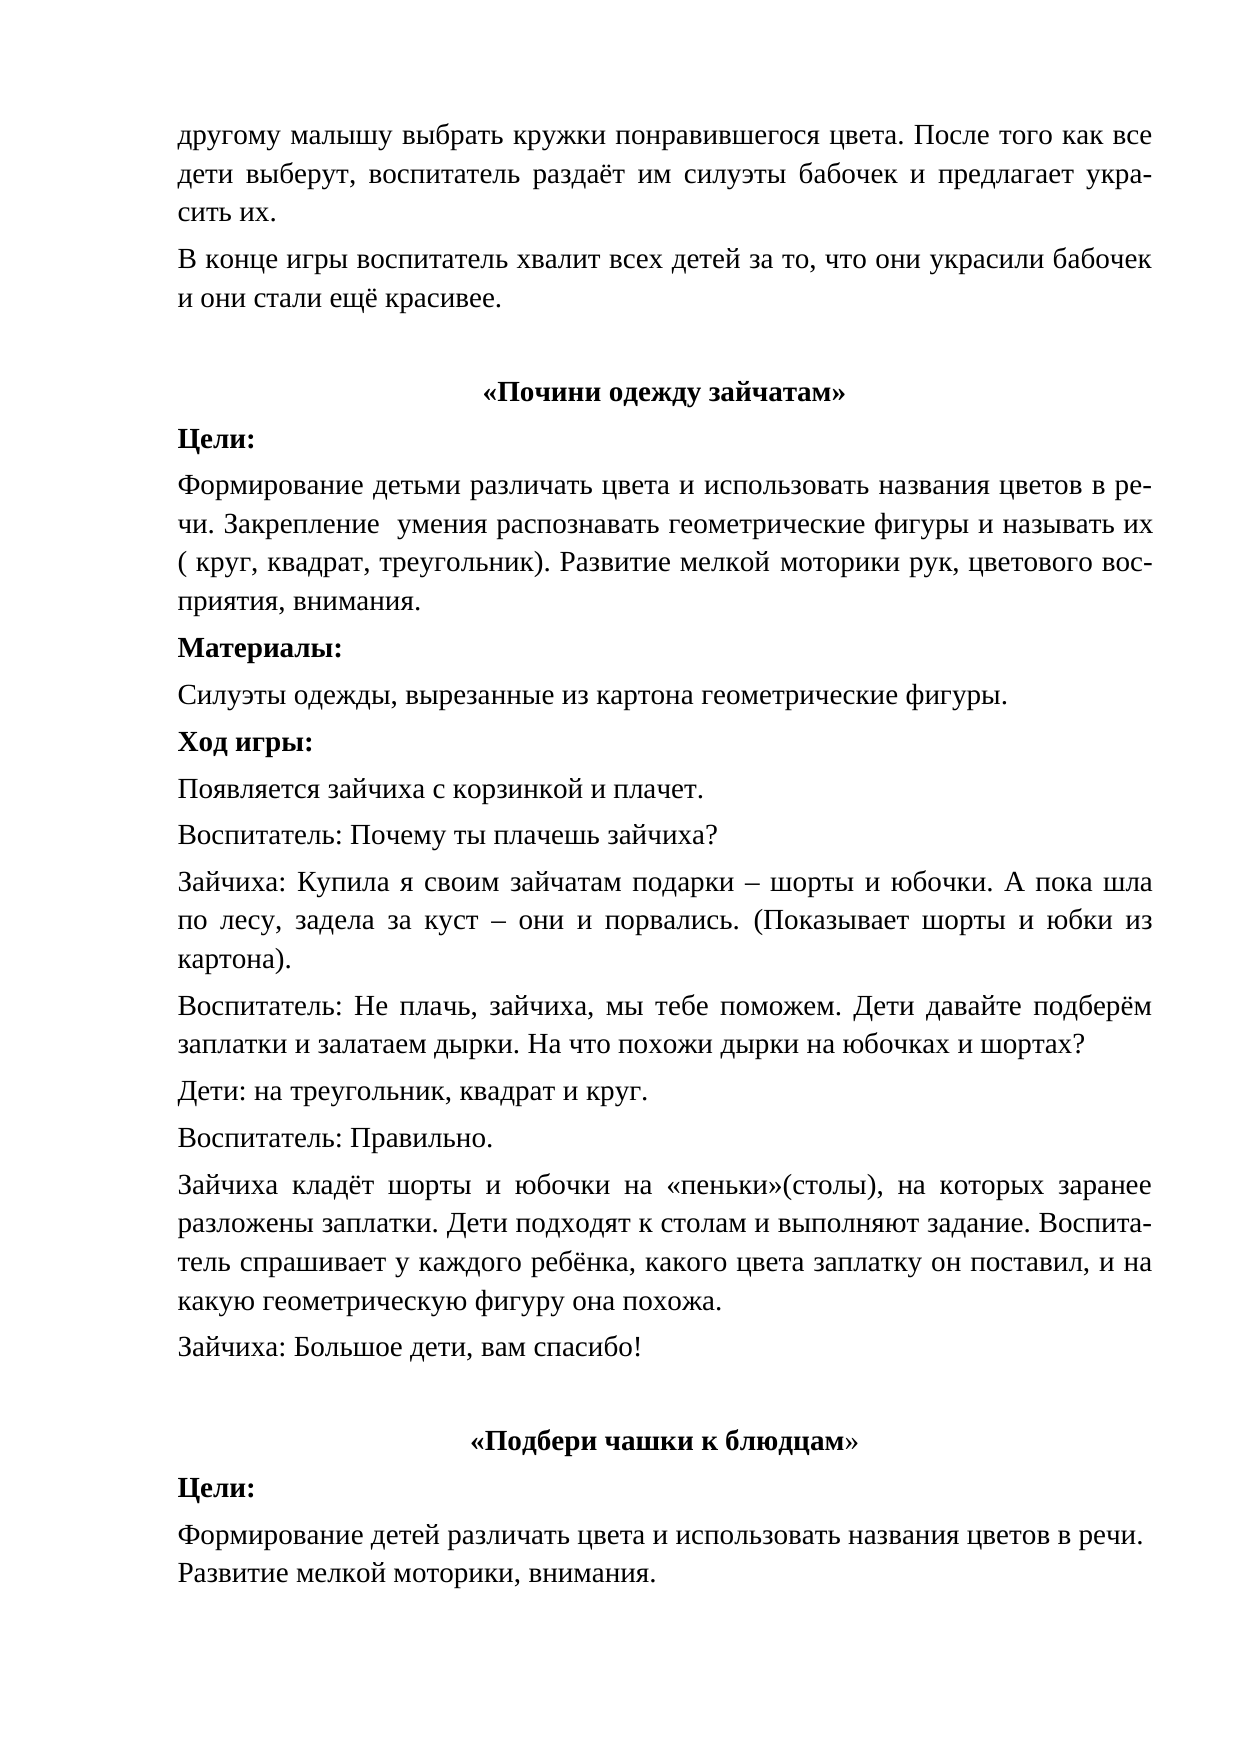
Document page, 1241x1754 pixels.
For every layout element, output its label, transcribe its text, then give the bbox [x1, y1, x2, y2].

text Цели: [177, 1471, 1178, 1504]
subtitle Материалы: [177, 631, 1178, 664]
text Появляется зайчиха с корзинкой и плачет. Воспитатель: Почему ты плачешь зайчиха? [177, 771, 719, 851]
text Формирование детей различать цвета и использовать названия цветов в речи. Развитие мелкой моторики, внимания. [177, 1517, 1147, 1589]
text Формирование детьми различать цвета и использовать названия цветов в ре- чи. Закрепление умения распознавать геометрические фигуры и называть их ( круг, квадрат, треугольник). Развитие мелкой моторики рук, цветового вос- приятия, внимания. [177, 467, 1153, 617]
subtitle «Почини одежду зайчатам» [482, 374, 1178, 408]
text Цели: [177, 421, 1178, 455]
text В конце игры воспитатель хвалит всех детей за то, что они украсили бабочек и они стали ещё красивее. [177, 241, 1153, 313]
text Зайчиха кладёт шорты и юбочки на «пеньки»(столы), на которых заранее разложены заплатки. Дети подходят к столам и выполняют задание. Воспита- тель спрашивает у каждого ребёнка, какого цвета заплатку он поставил, и на какую геометрическую фигуру она похожа. [177, 1167, 1153, 1316]
subtitle «Подбери чашки к блюдцам» [470, 1423, 1178, 1457]
text Воспитатель: Не плачь, зайчиха, мы тебе поможем. Дети давайте подберём заплатки и залатаем дырки. На что похожи дырки на юбочках и шортах? [177, 988, 1153, 1060]
text Силуэты одежды, вырезанные из картона геометрические фигуры. [177, 677, 1178, 710]
text Зайчиха: Большое дети, вам спасибо! [177, 1329, 1178, 1363]
text Зайчиха: Купила я своим зайчатам подарки – шорты и юбочки. А пока шла по лесу, задела за куст – они и порвались. (Показывает шорты и юбки из картона). [177, 864, 1153, 974]
text другому малышу выбрать кружки понравившегося цвета. После того как все дети выберут, воспитатель раздаёт им силуэты бабочек и предлагает укра- сить их. [177, 117, 1153, 228]
subtitle Ход игры: [177, 724, 1178, 758]
text Дети: на треугольник, квадрат и круг. Воспитатель: Правильно. [177, 1073, 649, 1154]
